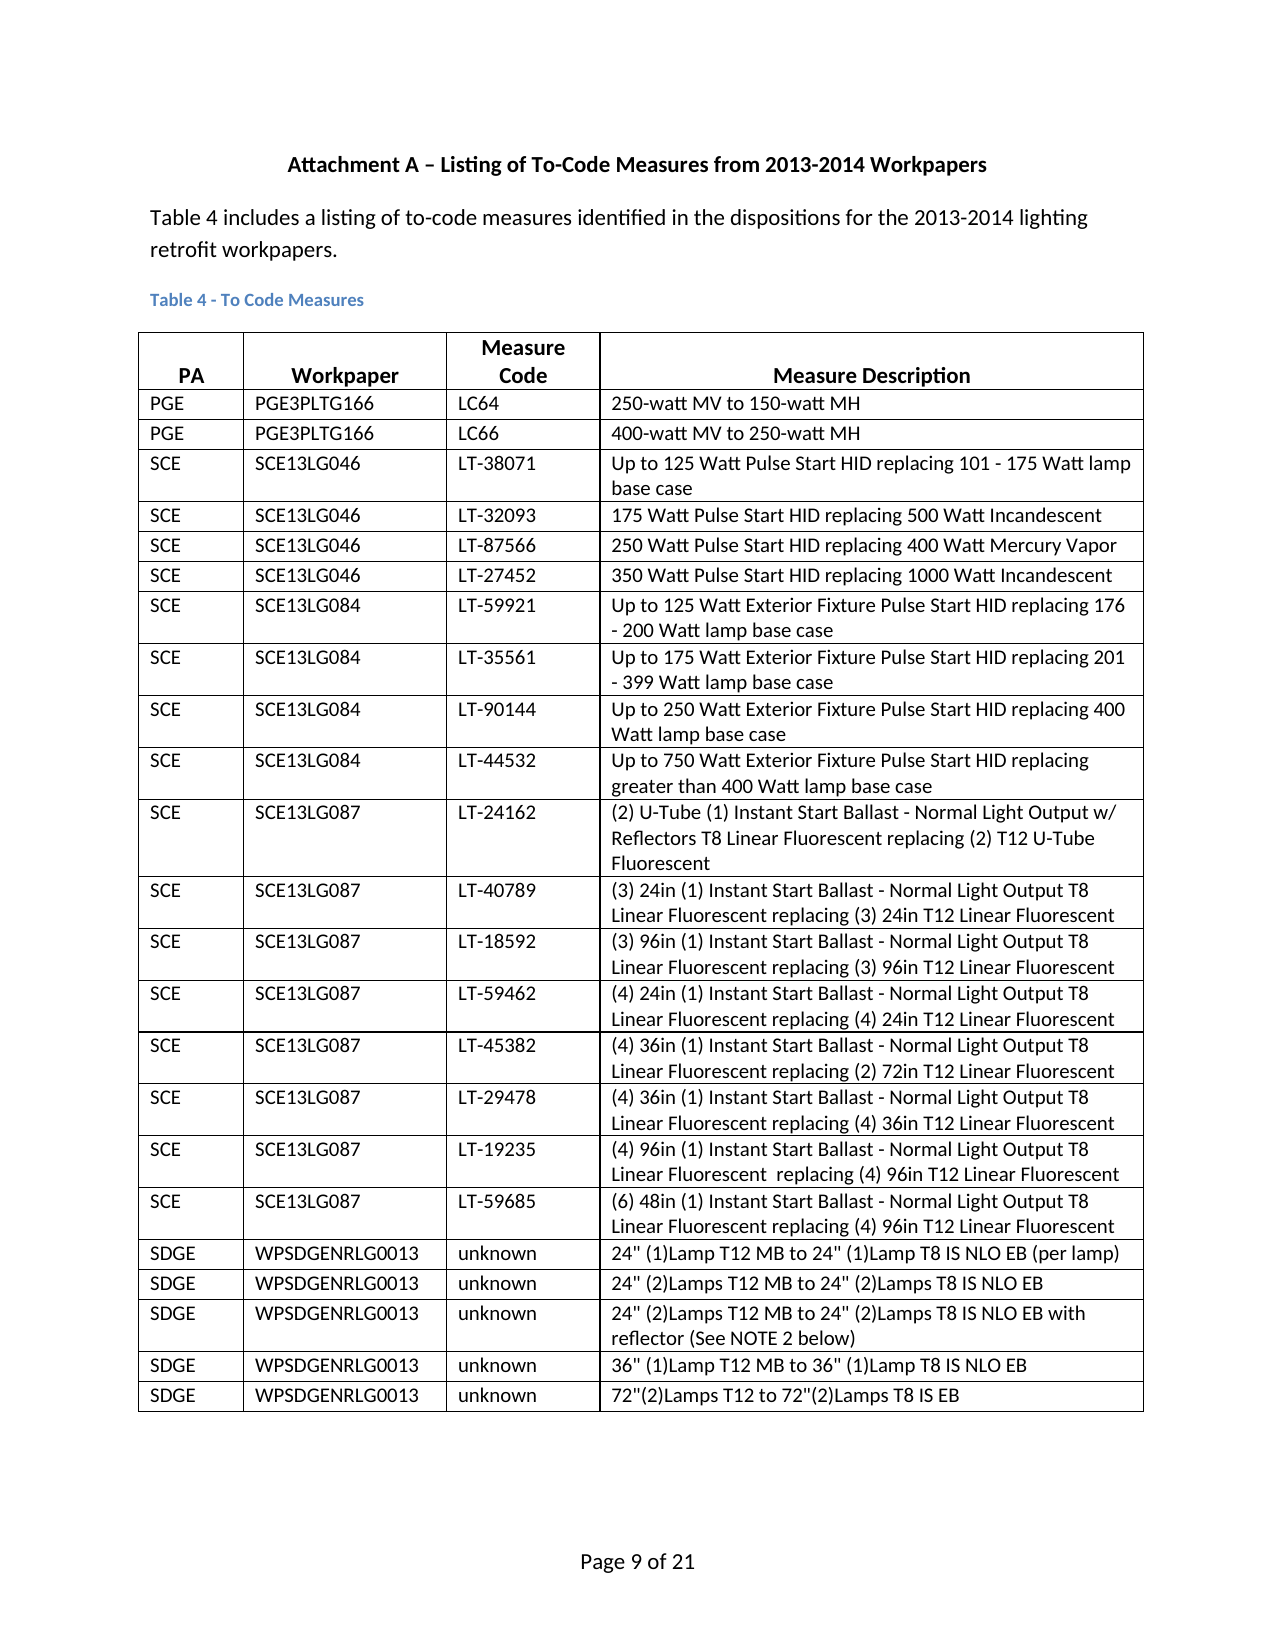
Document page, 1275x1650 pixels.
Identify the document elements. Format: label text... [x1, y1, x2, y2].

table_cell Up to 125 Watt Pulse Start HID replacing 101 - 175 Watt lamp base case [601, 450, 1143, 501]
table_cell (4) 96in (1) Instant Start Ballast - Normal Light Output T8 Linear Fluorescent replacing (4) 96in T12 Linear Fluorescent [601, 1136, 1143, 1187]
table_cell SCE [139, 981, 243, 1031]
table_cell LC66 [447, 420, 599, 449]
table_cell LT-44532 [447, 748, 599, 798]
table_cell SDGE [139, 1382, 243, 1411]
table_cell SCE13LG087 [244, 1136, 446, 1187]
table_cell 250-watt MV to 150-watt MH [601, 390, 1143, 419]
table_cell LT-19235 [447, 1136, 599, 1187]
table_cell LT-29478 [447, 1084, 599, 1135]
table_cell SCE [139, 562, 243, 591]
table_cell 350 Watt Pulse Start HID replacing 1000 Watt Incandescent [601, 562, 1143, 591]
table_cell WPSDGENRLG0013 [244, 1270, 446, 1299]
table_cell LT-40789 [447, 877, 599, 928]
table_header PA [139, 333, 243, 389]
table_cell SCE [139, 450, 243, 501]
table_cell SDGE [139, 1352, 243, 1381]
table_cell SCE [139, 1136, 243, 1187]
table_cell (3) 24in (1) Instant Start Ballast - Normal Light Output T8 Linear Fluorescent replacing (3) 24in T12 Linear Fluorescent [601, 877, 1143, 928]
table_cell (6) 48in (1) Instant Start Ballast - Normal Light Output T8 Linear Fluorescent replacing (4) 96in T12 Linear Fluorescent [601, 1188, 1143, 1239]
table_cell PGE [139, 390, 243, 419]
table_cell 24" (2)Lamps T12 MB to 24" (2)Lamps T8 IS NLO EB [601, 1270, 1143, 1299]
table_cell WPSDGENRLG0013 [244, 1240, 446, 1269]
table_cell SCE13LG046 [244, 502, 446, 531]
table_cell SCE [139, 1188, 243, 1239]
table_header Workpaper [244, 333, 446, 389]
table_cell unknown [447, 1300, 599, 1351]
table_cell SDGE [139, 1270, 243, 1299]
table_cell LT-59921 [447, 592, 599, 643]
table_cell SCE [139, 502, 243, 531]
table_cell SCE13LG087 [244, 877, 446, 928]
table_cell SCE [139, 748, 243, 798]
text Table 4 - To Code Measures [150, 288, 1125, 311]
table_cell SCE [139, 929, 243, 979]
table_cell SCE13LG046 [244, 450, 446, 501]
table_cell Up to 250 Watt Exterior Fixture Pulse Start HID replacing 400 Watt lamp base case [601, 696, 1143, 747]
table_cell LT-32093 [447, 502, 599, 531]
table_cell LT-90144 [447, 696, 599, 747]
table_cell 36" (1)Lamp T12 MB to 36" (1)Lamp T8 IS NLO EB [601, 1352, 1143, 1381]
table_header Measure Description [601, 333, 1143, 389]
table_cell SCE13LG087 [244, 981, 446, 1031]
table_header Measure Code [447, 333, 599, 389]
table_cell LC64 [447, 390, 599, 419]
table_cell LT-27452 [447, 562, 599, 591]
table_cell SCE13LG084 [244, 748, 446, 798]
table_cell SCE13LG087 [244, 929, 446, 979]
table_cell SDGE [139, 1300, 243, 1351]
table_cell SCE [139, 877, 243, 928]
table_cell SCE13LG087 [244, 1084, 446, 1135]
table_cell unknown [447, 1270, 599, 1299]
text Table 4 includes a listing of to-code measures identified in the dispositions for the 2013-2014 lighting retrofit workpapers. [150, 203, 1125, 263]
table_cell SCE13LG087 [244, 1033, 446, 1083]
table_cell Up to 750 Watt Exterior Fixture Pulse Start HID replacing greater than 400 Watt lamp base case [601, 748, 1143, 798]
table_cell 400-watt MV to 250-watt MH [601, 420, 1143, 449]
table_cell SCE13LG084 [244, 592, 446, 643]
table_cell Up to 125 Watt Exterior Fixture Pulse Start HID replacing 176 - 200 Watt lamp base case [601, 592, 1143, 643]
table_cell (4) 36in (1) Instant Start Ballast - Normal Light Output T8 Linear Fluorescent replacing (2) 72in T12 Linear Fluorescent [601, 1033, 1143, 1083]
table_cell unknown [447, 1352, 599, 1381]
table_cell unknown [447, 1382, 599, 1411]
table_cell SCE [139, 532, 243, 561]
table_cell 72"(2)Lamps T12 to 72"(2)Lamps T8 IS EB [601, 1382, 1143, 1411]
table_cell (3) 96in (1) Instant Start Ballast - Normal Light Output T8 Linear Fluorescent replacing (3) 96in T12 Linear Fluorescent [601, 929, 1143, 979]
table_cell (4) 36in (1) Instant Start Ballast - Normal Light Output T8 Linear Fluorescent replacing (4) 36in T12 Linear Fluorescent [601, 1084, 1143, 1135]
table_cell SCE [139, 644, 243, 695]
table_cell SCE13LG046 [244, 532, 446, 561]
table_cell SCE13LG084 [244, 644, 446, 695]
table_cell SCE [139, 696, 243, 747]
table_cell LT-45382 [447, 1033, 599, 1083]
table_cell SCE13LG084 [244, 696, 446, 747]
table_cell WPSDGENRLG0013 [244, 1382, 446, 1411]
table_cell SCE13LG046 [244, 562, 446, 591]
table_cell WPSDGENRLG0013 [244, 1352, 446, 1381]
table_cell Up to 175 Watt Exterior Fixture Pulse Start HID replacing 201 - 399 Watt lamp base case [601, 644, 1143, 695]
table_cell LT-59685 [447, 1188, 599, 1239]
table_cell LT-18592 [447, 929, 599, 979]
table_cell PGE3PLTG166 [244, 420, 446, 449]
text Attachment A – Listing of To-Code Measures from 2013-2014 Workpapers [150, 150, 1125, 178]
table_cell (4) 24in (1) Instant Start Ballast - Normal Light Output T8 Linear Fluorescent replacing (4) 24in T12 Linear Fluorescent [601, 981, 1143, 1031]
table_cell 250 Watt Pulse Start HID replacing 400 Watt Mercury Vapor [601, 532, 1143, 561]
table_cell LT-59462 [447, 981, 599, 1031]
table_cell 24" (2)Lamps T12 MB to 24" (2)Lamps T8 IS NLO EB with reflector (See NOTE 2 below) [601, 1300, 1143, 1351]
table_cell SCE [139, 592, 243, 643]
table_cell LT-24162 [447, 800, 599, 876]
table_cell unknown [447, 1240, 599, 1269]
table_cell SCE [139, 1084, 243, 1135]
table_cell LT-87566 [447, 532, 599, 561]
table_cell WPSDGENRLG0013 [244, 1300, 446, 1351]
table_cell 175 Watt Pulse Start HID replacing 500 Watt Incandescent [601, 502, 1143, 531]
table_cell (2) U-Tube (1) Instant Start Ballast - Normal Light Output w/ Reflectors T8 Linear Fluorescent replacing (2) T12 U-Tube Fluorescent [601, 800, 1143, 876]
table_cell SCE [139, 1033, 243, 1083]
table_cell LT-38071 [447, 450, 599, 501]
table_cell SCE13LG087 [244, 800, 446, 876]
table_cell PGE3PLTG166 [244, 390, 446, 419]
table_cell 24" (1)Lamp T12 MB to 24" (1)Lamp T8 IS NLO EB (per lamp) [601, 1240, 1143, 1269]
table_cell SDGE [139, 1240, 243, 1269]
table_cell SCE [139, 800, 243, 876]
table_cell PGE [139, 420, 243, 449]
table_cell LT-35561 [447, 644, 599, 695]
table_cell SCE13LG087 [244, 1188, 446, 1239]
